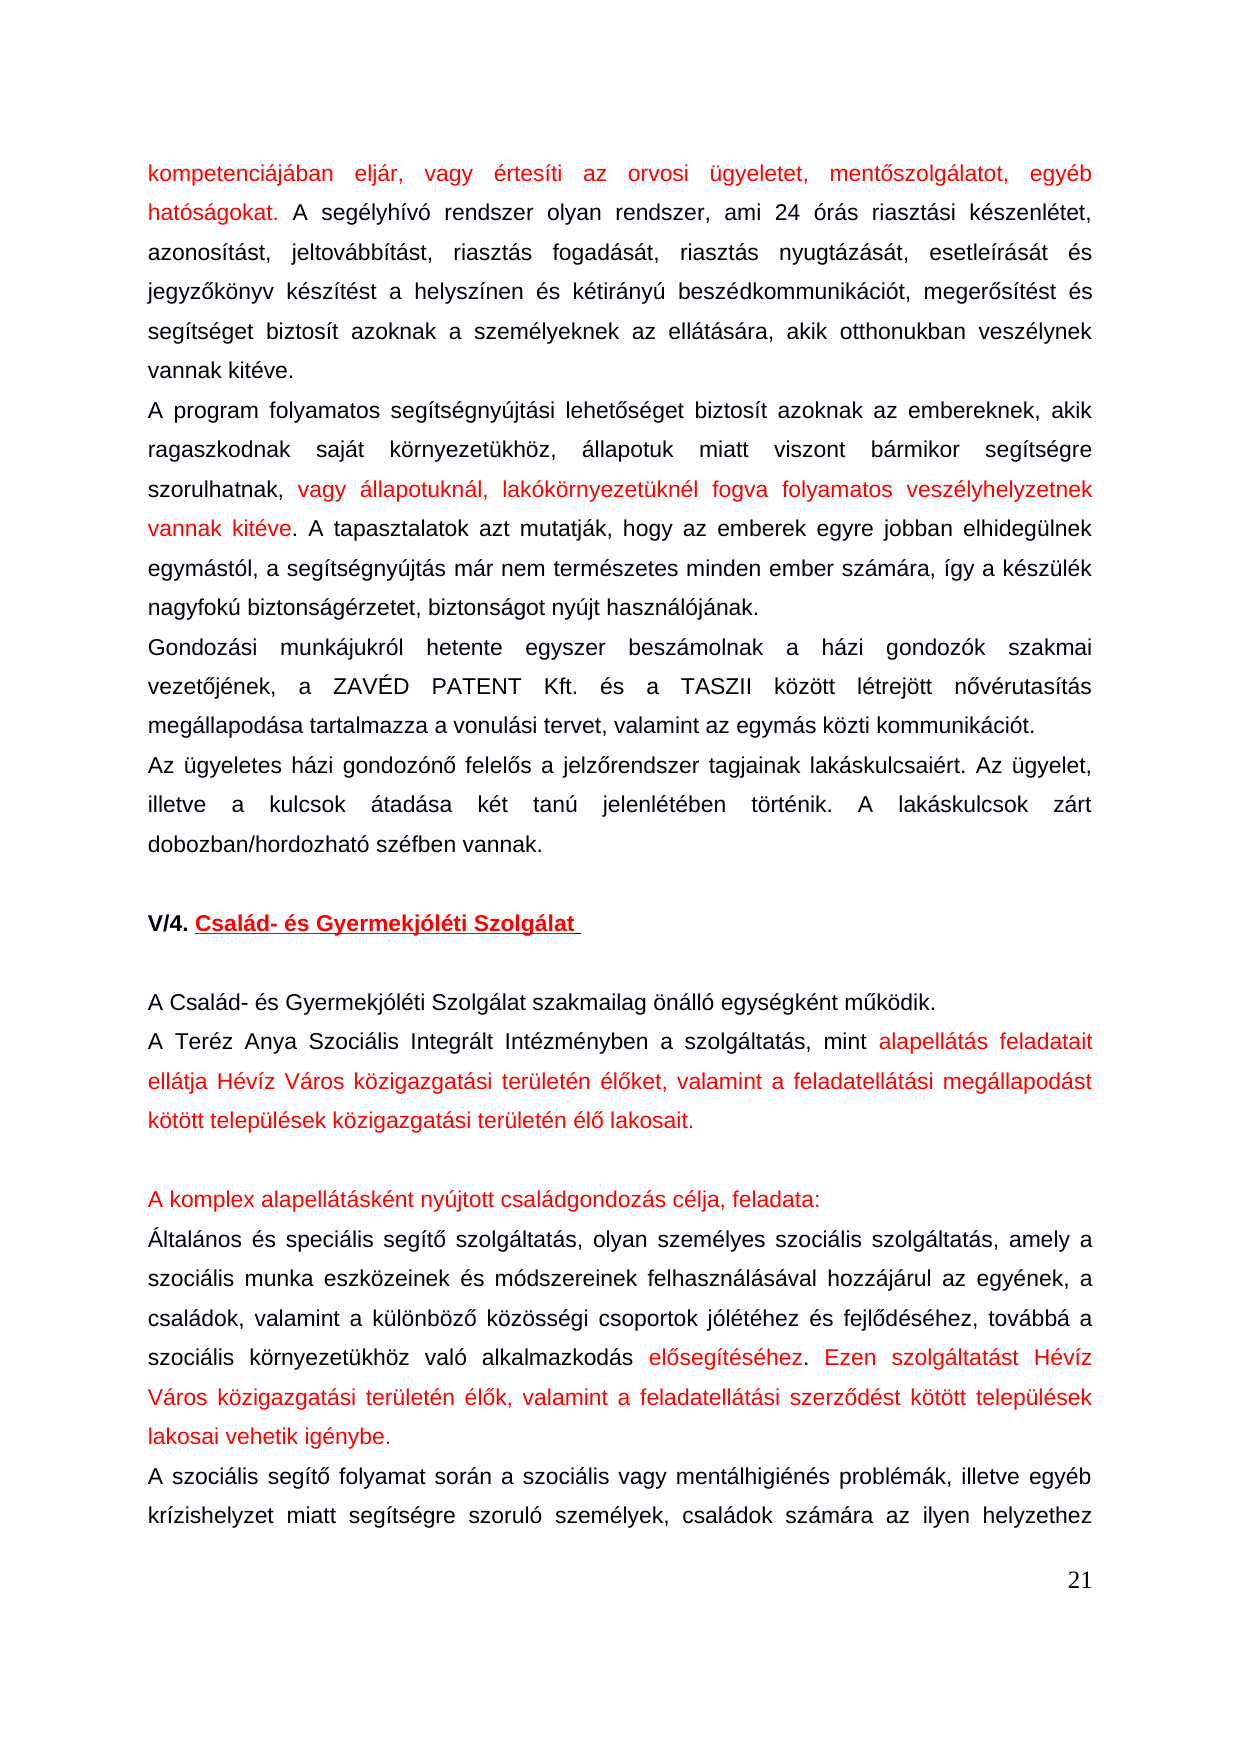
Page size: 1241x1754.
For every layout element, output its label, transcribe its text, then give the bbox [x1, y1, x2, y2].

text A komplex alapellátásként nyújtott családgondozás célja, feladata: [148, 1186, 1093, 1213]
text V/4. Család- és Gyermekjóléti Szolgálat [148, 910, 1093, 936]
text A Teréz Anya Szociális Integrált Intézményben a szolgáltatás, mint alapellátás feladatait ellátja Hévíz Város közigazgatási területén élőket, valamint a feladatellátási megállapodást kötött települések közigazgatási területén élő lakosait. [148, 1028, 1093, 1134]
text Az ügyeletes házi gondozónő felelős a jelzőrendszer tagjainak lakáskulcsaiért. Az ügyelet, illetve a kulcsok átadása két tanú jelenlétében történik. A lakáskulcsok zárt dobozban/hordozható széfben vannak. [148, 752, 1093, 857]
text Általános és speciális segítő szolgáltatás, olyan személyes szociális szolgáltatás, amely a szociális munka eszközeinek és módszereinek felhasználásával hozzájárul az egyének, a családok, valamint a különböző közösségi csoportok jólétéhez és fejlődéséhez, továbbá a szociális környezetükhöz való alkalmazkodás elősegítéséhez. Ezen szolgáltatást Hévíz Város közigazgatási területén élők, valamint a feladatellátási szerződést kötött települések lakosai vehetik igénybe. [148, 1226, 1093, 1449]
text A Család- és Gyermekjóléti Szolgálat szakmailag önálló egységként működik. [148, 989, 1093, 1015]
text Gondozási munkájukról hetente egyszer beszámolnak a házi gondozók szakmai vezetőjének, a ZAVÉD PATENT Kft. és a TASZII között létrejött nővérutasítás megállapodása tartalmazza a vonulási tervet, valamint az egymás közti kommunikációt. [148, 633, 1093, 739]
text A program folyamatos segítségnyújtási lehetőséget biztosít azoknak az embereknek, akik ragaszkodnak saját környezetükhöz, állapotuk miatt viszont bármikor segítségre szorulhatnak, vagy állapotuknál, lakókörnyezetüknél fogva folyamatos veszélyhelyzetnek vannak kitéve. A tapasztalatok azt mutatják, hogy az emberek egyre jobban elhidegülnek egymástól, a segítségnyújtás már nem természetes minden ember számára, így a készülék nagyfokú biztonságérzetet, biztonságot nyújt használójának. [148, 397, 1093, 620]
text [148, 1463, 1093, 1528]
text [148, 160, 1093, 383]
